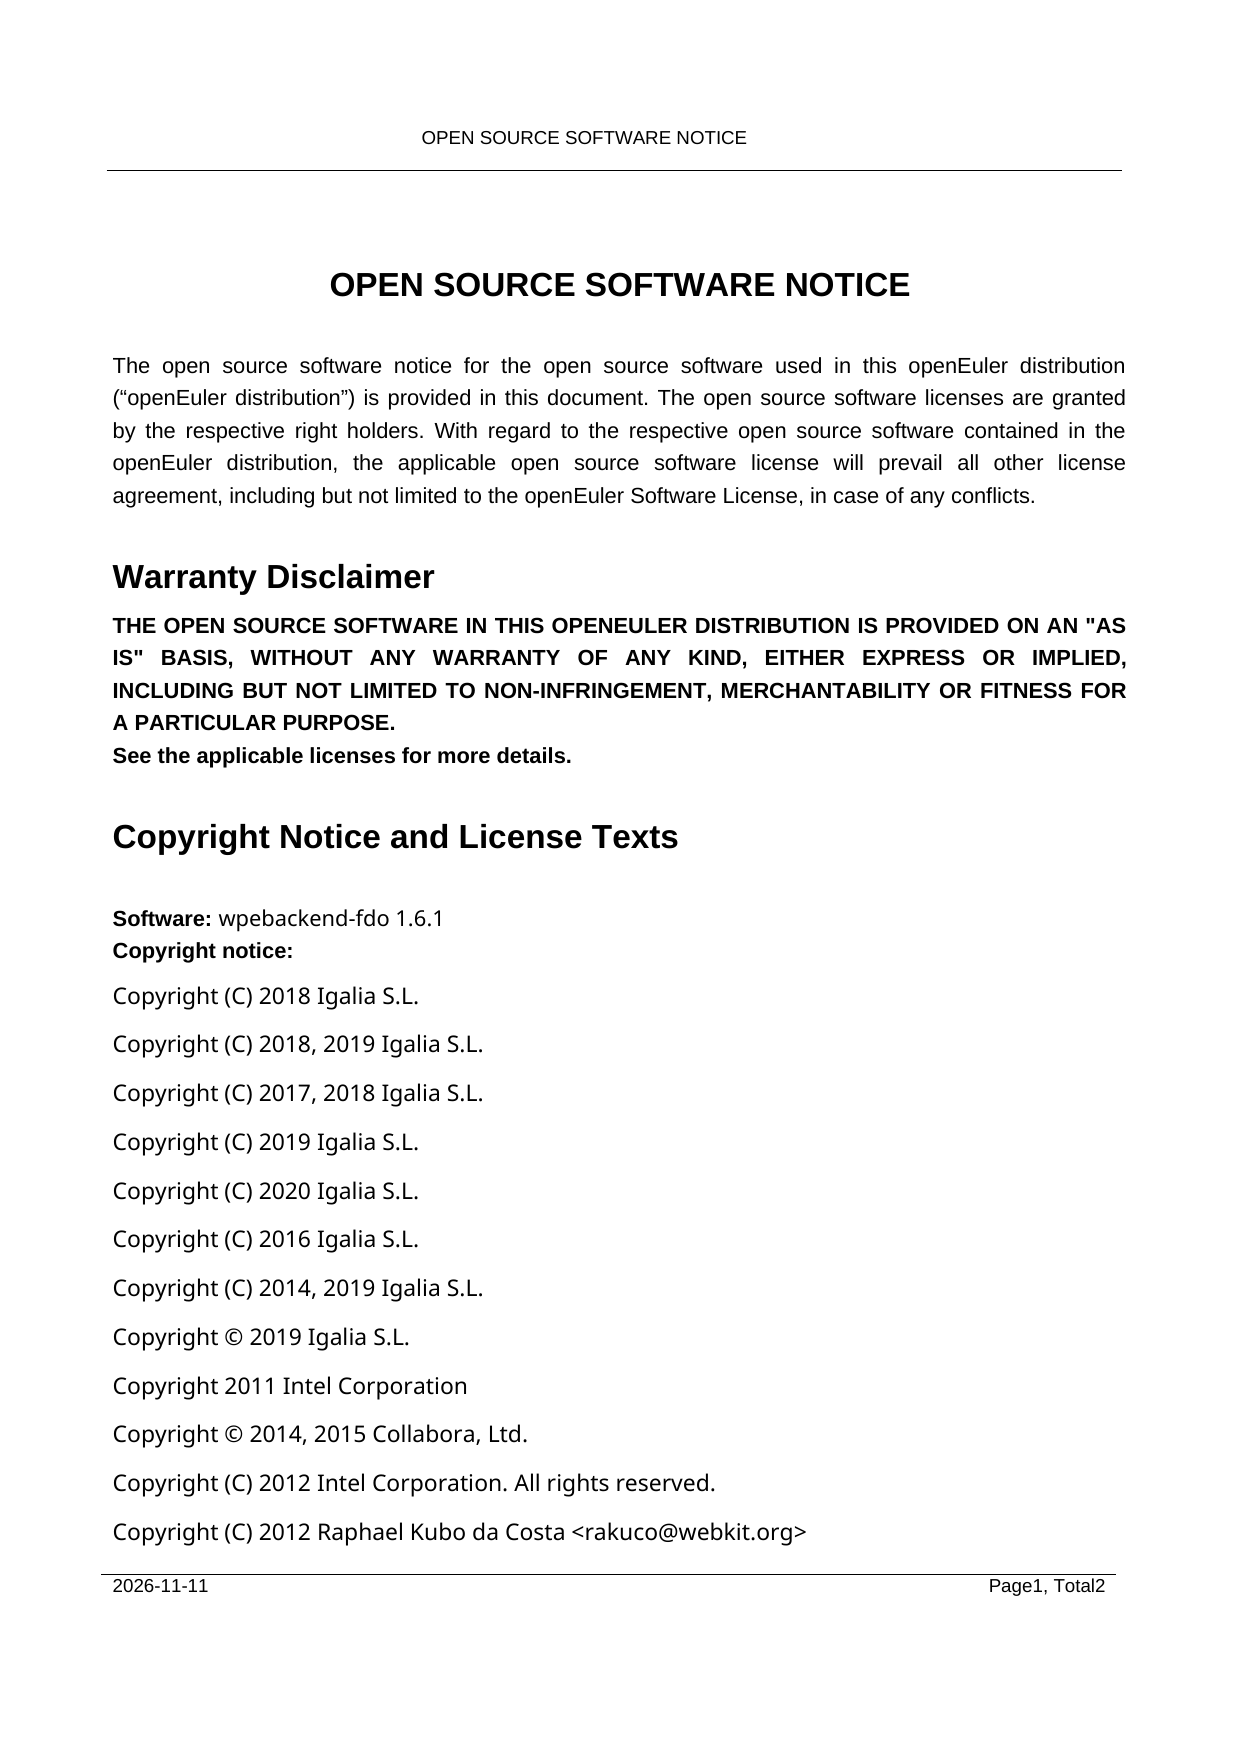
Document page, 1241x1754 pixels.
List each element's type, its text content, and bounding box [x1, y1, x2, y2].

text Warranty Disclaimer [112, 544, 1128, 609]
text The open source software notice for the open source software used in this openEuler distribution (“openEuler distribution”) is provided in this document. The open source software licenses are granted by the respective right holders. With regard to the respective open source software contained in the openEuler distribution, the applicable open source software license will prevail all other license agreement, including but not limited to the openEuler Software License, in case of any conflicts. [112, 349, 1128, 511]
text Software: wpebackend-fdo 1.6.1 [112, 901, 1128, 934]
text Copyright notice: [112, 934, 1128, 966]
text OPEN SOURCE SOFTWARE NOTICE [112, 251, 1128, 316]
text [112, 979, 1128, 1548]
text Copyright Notice and License Texts [112, 804, 1128, 869]
text THE OPEN SOURCE SOFTWARE IN THIS OPENEULER DISTRIBUTION IS PROVIDED ON AN "AS IS" BASIS, WITHOUT ANY WARRANTY OF ANY KIND, EITHER EXPRESS OR IMPLIED, INCLUDING BUT NOT LIMITED TO NON-INFRINGEMENT, MERCHANTABILITY OR FITNESS FOR A PARTICULAR PURPOSE. See the applicable licenses for more details. [112, 609, 1128, 771]
